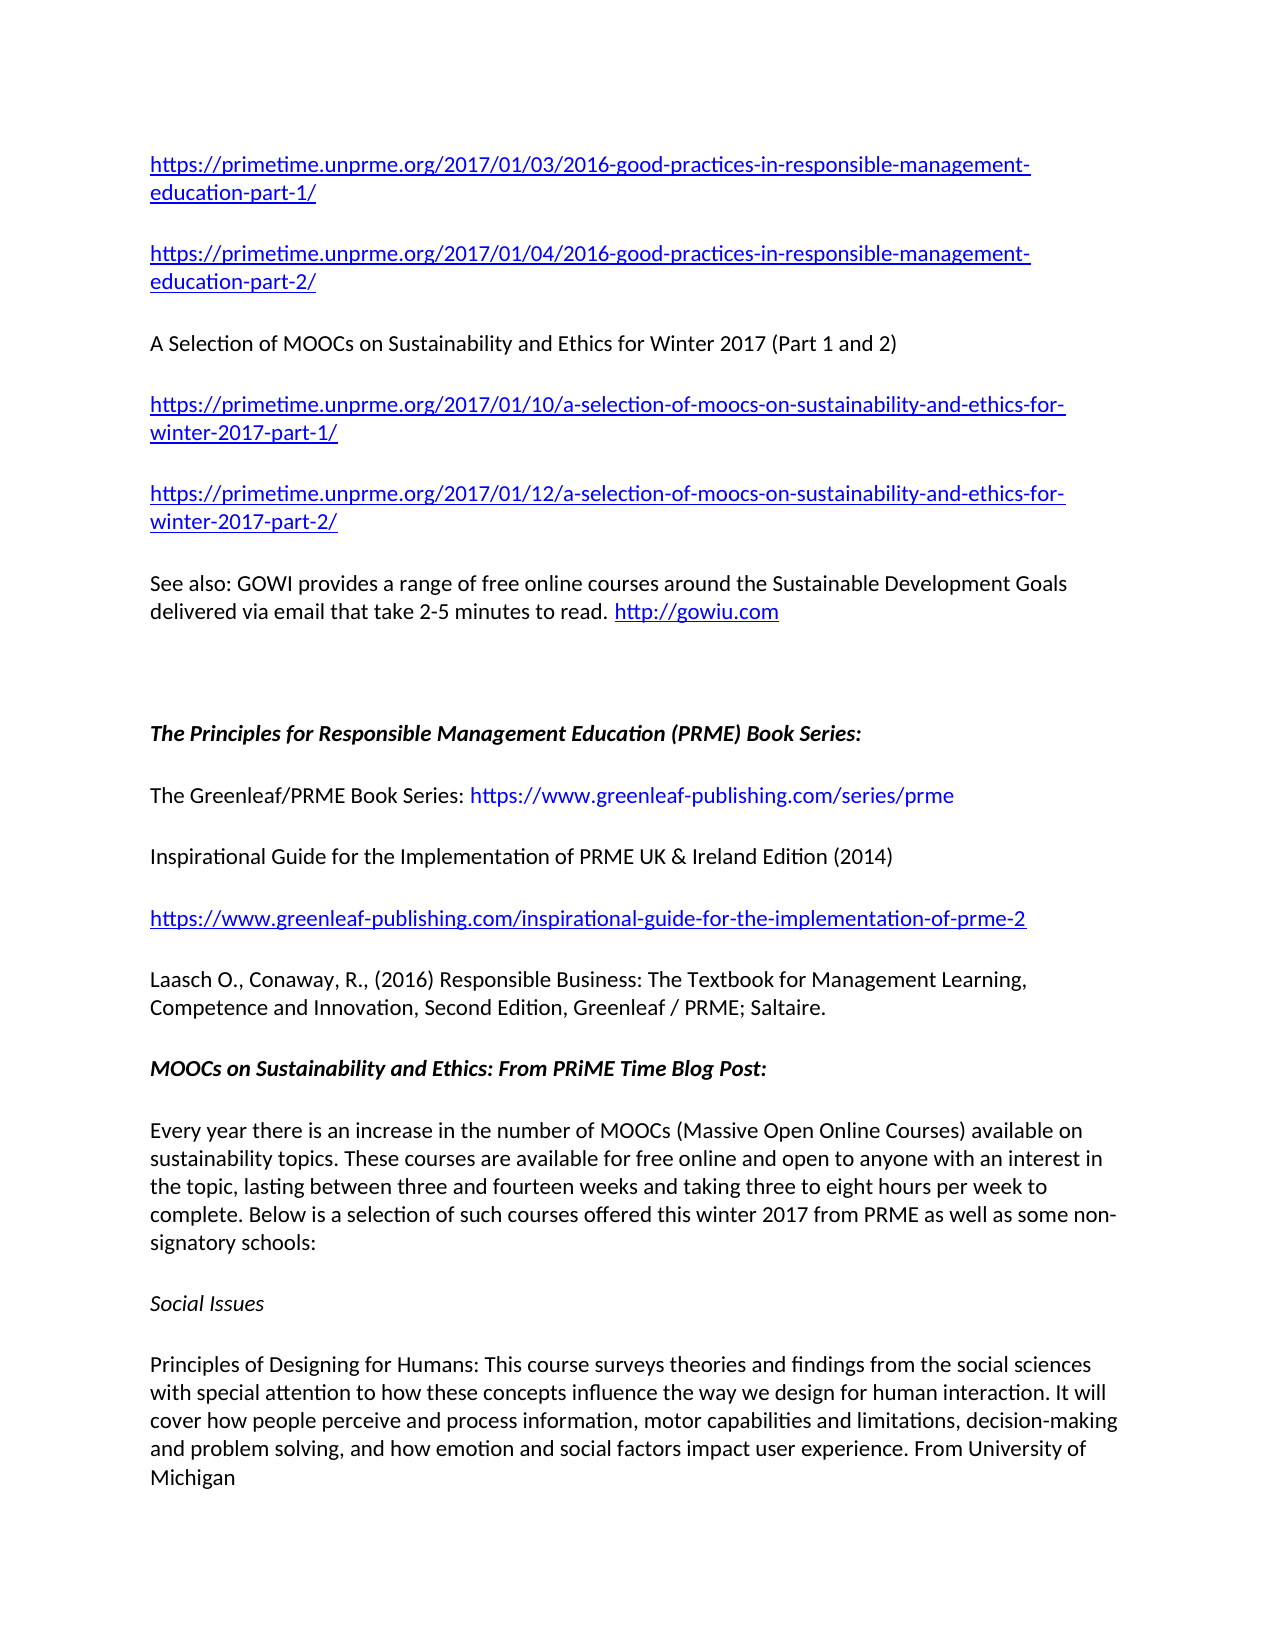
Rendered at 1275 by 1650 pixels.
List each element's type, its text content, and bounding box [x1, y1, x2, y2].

text https://primetime.unprme.org/2017/01/03/2016-good-practices-in-responsible-management-education-part-1/ [150, 150, 1125, 206]
text See also: GOWI provides a range of free online courses around the Sustainable Development Goals delivered via email that take 2-5 minutes to read. http://gowiu.com [150, 569, 1125, 625]
text https://www.greenleaf-publishing.com/inspirational-guide-for-the-implementation-of-prme-2 [150, 904, 1125, 932]
text The Greenleaf/PRME Book Series: https://www.greenleaf-publishing.com/series/prme [150, 781, 1125, 809]
text The Principles for Responsible Management Education (PRME) Book Series: [150, 719, 1125, 748]
text MOOCs on Sustainability and Ethics: From PRiME Time Blog Post: [150, 1054, 1125, 1082]
text Inspirational Guide for the Implementation of PRME UK & Ireland Edition (2014) [150, 842, 1125, 870]
text https://primetime.unprme.org/2017/01/12/a-selection-of-moocs-on-sustainability-and-ethics-for-winter-2017-part-2/ [150, 479, 1125, 536]
text https://primetime.unprme.org/2017/01/04/2016-good-practices-in-responsible-management-education-part-2/ [150, 239, 1125, 295]
text Laasch O., Conaway, R., (2016) Responsible Business: The Textbook for Management Learning, Competence and Innovation, Second Edition, Greenleaf / PRME; Saltaire. [150, 965, 1125, 1021]
text A Selection of MOOCs on Sustainability and Ethics for Winter 2017 (Part 1 and 2) [150, 329, 1125, 357]
text https://primetime.unprme.org/2017/01/10/a-selection-of-moocs-on-sustainability-and-ethics-for-winter-2017-part-1/ [150, 390, 1125, 446]
text Principles of Designing for Humans: This course surveys theories and findings from the social sciences with special attention to how these concepts influence the way we design for human interaction. It will cover how people perceive and process information, motor capabilities and limitations, decision-making and problem solving, and how emotion and social factors impact user experience. From University of Michigan [150, 1351, 1125, 1491]
text Social Issues [150, 1289, 1125, 1317]
text Every year there is an increase in the number of MOOCs (Massive Open Online Courses) available on sustainability topics. These courses are available for free online and open to anyone with an interest in the topic, lasting between three and fourteen weeks and taking three to eight hours per week to complete. Below is a selection of such courses offered this winter 2017 from PRME as well as some non-signatory schools: [150, 1116, 1125, 1256]
